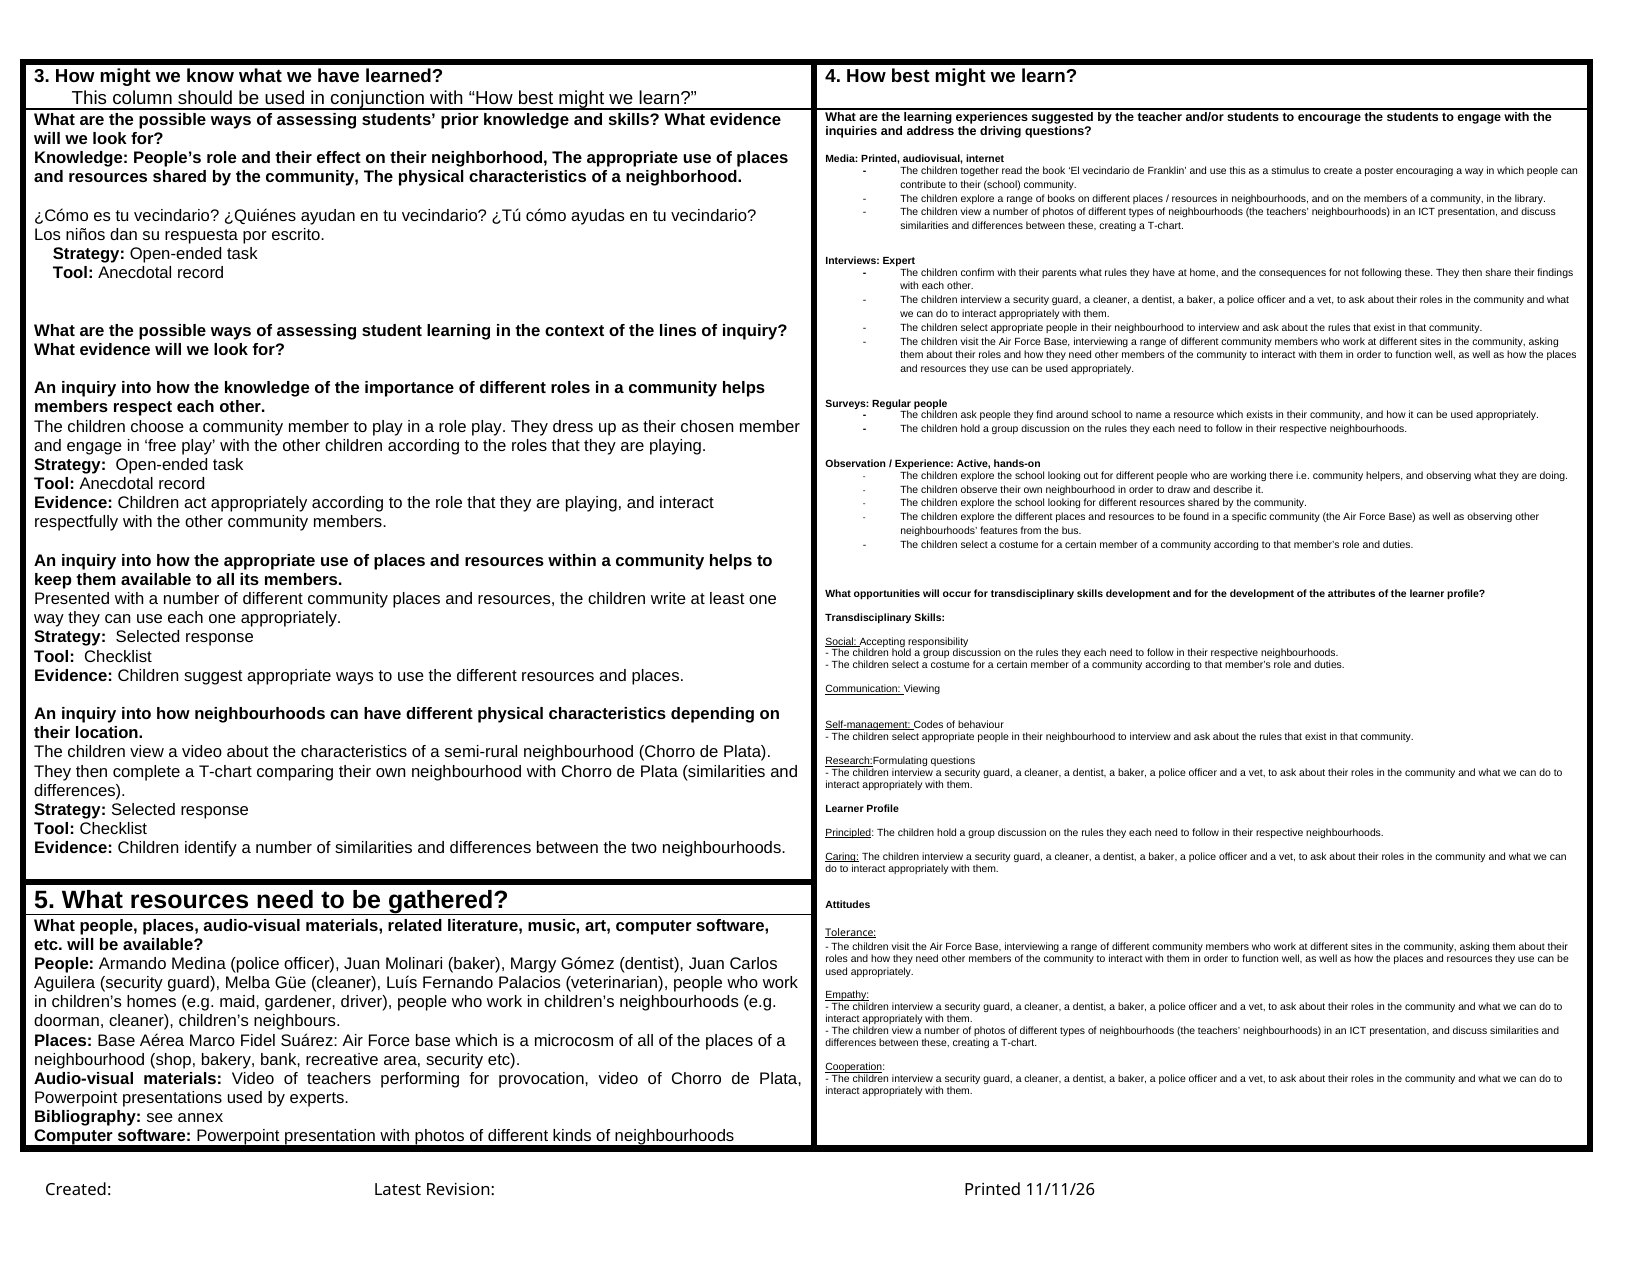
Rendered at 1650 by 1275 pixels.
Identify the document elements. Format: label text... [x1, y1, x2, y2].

table_cell What are the possible ways of assessing students’ prior knowledge and skills? What evidence will we look for? Knowledge: People’s role and their effect on their neighborhood, The appropriate use of places and resources shared by the community, The physical characteristics of a neighborhood. ¿Cómo es tu vecindario? ¿Quiénes ayudan en tu vecindario? ¿Tú cómo ayudas en tu vecindario? Los niños dan su respuesta por escrito. Strategy: Open-ended task Tool: Anecdotal record What are the possible ways of assessing student learning in the context of the lines of inquiry? What evidence will we look for? An inquiry into how the knowledge of the importance of different roles in a community helps members respect each other. The children choose a community member to play in a role play. They dress up as their chosen member and engage in ‘free play’ with the other children according to the roles that they are playing. Strategy: Open-ended task Tool: Anecdotal record Evidence: Children act appropriately according to the role that they are playing, and interact respectfully with the other community members. An inquiry into how the appropriate use of places and resources within a community helps to keep them available to all its members. Presented with a number of different community places and resources, the children write at least one way they can use each one appropriately. Strategy: Selected response Tool: Checklist Evidence: Children suggest appropriate ways to use the different resources and places. An inquiry into how neighbourhoods can have different physical characteristics depending on their location. The children view a video about the characteristics of a semi-rural neighbourhood (Chorro de Plata). They then complete a T-chart comparing their own neighbourhood with Chorro de Plata (similarities and differences). Strategy: Selected response Tool: Checklist Evidence: Children identify a number of similarities and differences between the two neighbourhoods. [26, 110, 811, 879]
table_cell What people, places, audio-visual materials, related literature, music, art, computer software, etc. will be available? People: Armando Medina (police officer), Juan Molinari (baker), Margy Gómez (dentist), Juan Carlos Aguilera (security guard), Melba Güe (cleaner), Luís Fernando Palacios (veterinarian), people who work in children’s homes (e.g. maid, gardener, driver), people who work in children’s neighbourhoods (e.g. doorman, cleaner), children’s neighbours. Places: Base Aérea Marco Fidel Suárez: Air Force base which is a microcosm of all of the places of a neighbourhood (shop, bakery, bank, recreative area, security etc). Audio-visual materials: Video of teachers performing for provocation, video of Chorro de Plata, Powerpoint presentations used by experts. Bibliography: see annex Computer software: Powerpoint presentation with photos of different kinds of neighbourhoods [26, 915, 811, 1145]
table_header 3. How might we know what we have learned? This column should be used in conjunction with “How best might we learn?” [26, 65, 811, 108]
table_cell What are the learning experiences suggested by the teacher and/or students to encourage the students to engage with the inquiries and address the driving questions? Media: Printed, audiovisual, internet The children together read the book ‘El vecindario de Franklin’ and use this as a stimulus to create a poster encouraging a way in which people can contribute to their (school) community. The children explore a range of books on different places / resources in neighbourhoods, and on the members of a community, in the library. The children view a number of photos of different types of neighbourhoods (the teachers’ neighbourhoods) in an ICT presentation, and discuss similarities and differences between these, creating a T-chart. Interviews: Expert The children confirm with their parents what rules they have at home, and the consequences for not following these. They then share their findings with each other. The children interview a security guard, a cleaner, a dentist, a baker, a police officer and a vet, to ask about their roles in the community and what we can do to interact appropriately with them. The children select appropriate people in their neighbourhood to interview and ask about the rules that exist in that community. The children visit the Air Force Base, interviewing a range of different community members who work at different sites in the community, asking them about their roles and how they need other members of the community to interact with them in order to function well, as well as how the places and resources they use can be used appropriately. Surveys: Regular people The children ask people they find around school to name a resource which exists in their community, and how it can be used appropriately. The children hold a group discussion on the rules they each need to follow in their respective neighbourhoods. Observation / Experience: Active, hands-on The children explore the school looking out for different people who are working there i.e. community helpers, and observing what they are doing. The children observe their own neighbourhood in order to draw and describe it. The children explore the school looking for different resources shared by the community. The children explore the different places and resources to be found in a specific community (the Air Force Base) as well as observing other neighbourhoods’ features from the bus. The children select a costume for a certain member of a community according to that member’s role and duties. What opportunities will occur for transdisciplinary skills development and for the development of the attributes of the learner profile? Transdisciplinary Skills: Social: Accepting responsibility - The children hold a group discussion on the rules they each need to follow in their respective neighbourhoods. - The children select a costume for a certain member of a community according to that member’s role and duties. Communication: Viewing Self-management: Codes of behaviour - The children select appropriate people in their neighbourhood to interview and ask about the rules that exist in that community. Research:Formulating questions - The children interview a security guard, a cleaner, a dentist, a baker, a police officer and a vet, to ask about their roles in the community and what we can do to interact appropriately with them. Learner Profile Principled: The children hold a group discussion on the rules they each need to follow in their respective neighbourhoods. Caring: The children interview a security guard, a cleaner, a dentist, a baker, a police officer and a vet, to ask about their roles in the community and what we can do to interact appropriately with them. Attitudes Tolerance: - The children visit the Air Force Base, interviewing a range of different community members who work at different sites in the community, asking them about their roles and how they need other members of the community to interact with them in order to function well, as well as how the places and resources they use can be used appropriately. Empathy: - The children interview a security guard, a cleaner, a dentist, a baker, a police officer and a vet, to ask about their roles in the community and what we can do to interact appropriately with them. - The children view a number of photos of different types of neighbourhoods (the teachers’ neighbourhoods) in an ICT presentation, and discuss similarities and differences between these, creating a T-chart. Cooperation: - The children interview a security guard, a cleaner, a dentist, a baker, a police officer and a vet, to ask about their roles in the community and what we can do to interact appropriately with them. [817, 110, 1587, 1145]
table_header 4. How best might we learn? [817, 65, 1587, 108]
table_cell 5. What resources need to be gathered? [26, 885, 811, 914]
